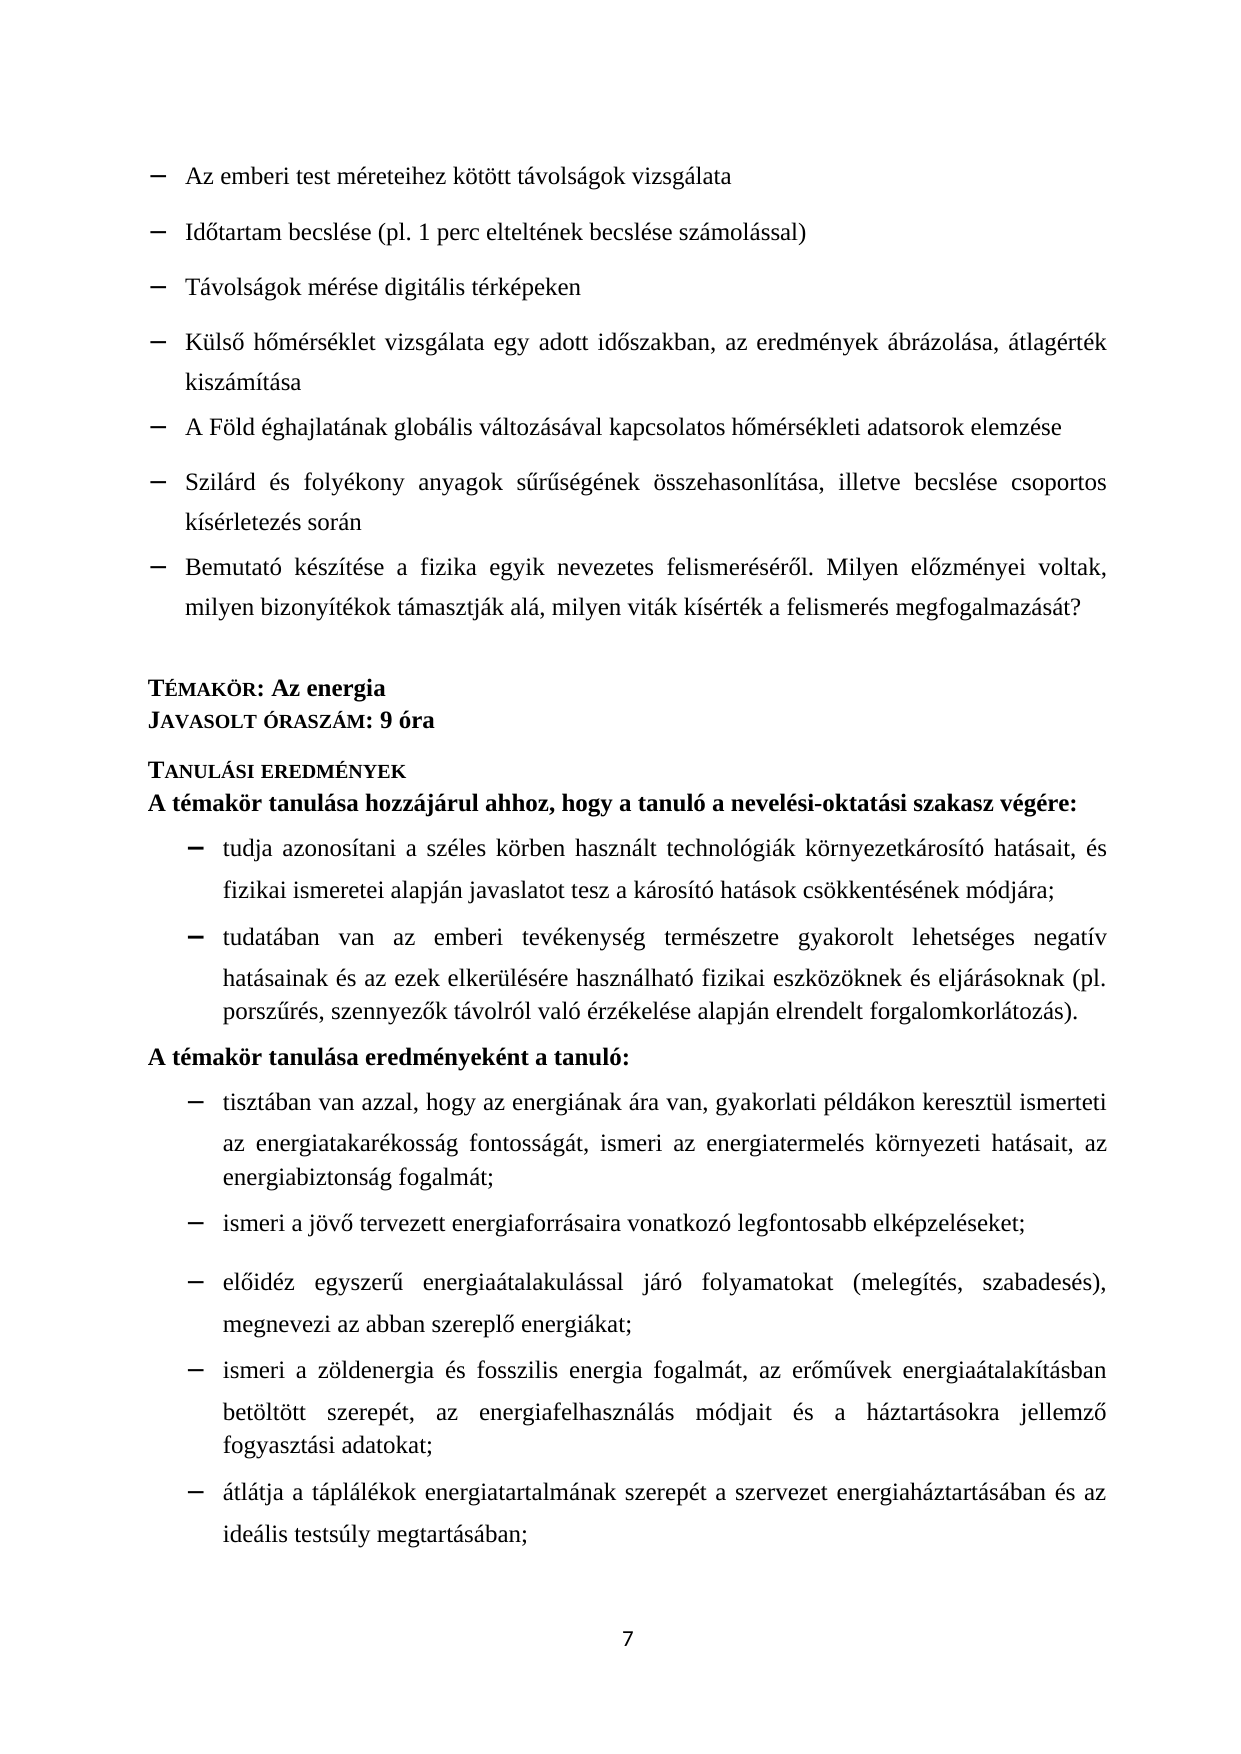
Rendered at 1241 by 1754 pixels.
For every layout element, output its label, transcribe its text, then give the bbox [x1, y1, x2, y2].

list tisztában van azzal, hogy az energiának ára van, gyakorlati példákon keresztül ismerteti az energiatakarékosság fontosságát, ismeri az energiatermelés környezeti hatásait, az energiabiztonság fogalmát; [185, 1073, 1107, 1190]
list tudatában van az emberi tevékenység természetre gyakorolt lehetséges negatív hatásainak és az ezek elkerülésére használható fizikai eszközöknek és eljárásoknak (pl. porszűrés, szennyezők távolról való érzékelése alapján elrendelt forgalomkorlátozás). [185, 908, 1107, 1025]
text A Föld éghajlatának globális változásával kapcsolatos hőmérsékleti adatsorok elemzése [148, 398, 1107, 449]
list ismeri a jövő tervezett energiaforrásaira vonatkozó legfontosabb elképzeléseket; [185, 1194, 1107, 1246]
text Távolságok mérése digitális térképeken [148, 258, 1107, 309]
subtitle Tanulási eredmények [148, 755, 1107, 784]
list tudja azonosítani a széles körben használt technológiák környezetkárosító hatásait, és fizikai ismeretei alapján javaslatot tesz a károsító hatások csökkentésének módjára; [185, 819, 1107, 904]
text Szilárd és folyékony anyagok sűrűségének összehasonlítása, illetve becslése csoportos kísérletezés során [148, 453, 1107, 536]
list előidéz egyszerű energiaátalakulással járó folyamatokat (melegítés, szabadesés), megnevezi az abban szereplő energiákat; [185, 1253, 1107, 1338]
text Az emberi test méreteihez kötött távolságok vizsgálata [148, 148, 1107, 199]
text Javasolt óraszám: 9 óra [148, 706, 1107, 734]
text Bemutató készítése a fizika egyik nevezetes felismeréséről. Milyen előzményei voltak, milyen bizonyítékok támasztják alá, milyen viták kísérték a felismerés megfogalmazását? [148, 538, 1107, 620]
list átlátja a táplálékok energiatartalmának szerepét a szervezet energiaháztartásában és az ideális testsúly megtartásában; [185, 1463, 1107, 1548]
text Időtartam becslése (pl. 1 perc elteltének becslése számolással) [148, 203, 1107, 254]
text Külső hőmérséklet vizsgálata egy adott időszakban, az eredmények ábrázolása, átlagérték kiszámítása [148, 313, 1107, 396]
text Témakör: Az energia [148, 673, 1107, 701]
list ismeri a zöldenergia és fosszilis energia fogalmát, az erőművek energiaátalakításban betöltött szerepét, az energiafelhasználás módjait és a háztartásokra jellemző fogyasztási adatokat; [185, 1342, 1107, 1459]
text A témakör tanulása eredményeként a tanuló: [148, 1042, 1107, 1071]
text A témakör tanulása hozzájárul ahhoz, hogy a tanuló a nevelési-oktatási szakasz végére: [148, 788, 1107, 817]
